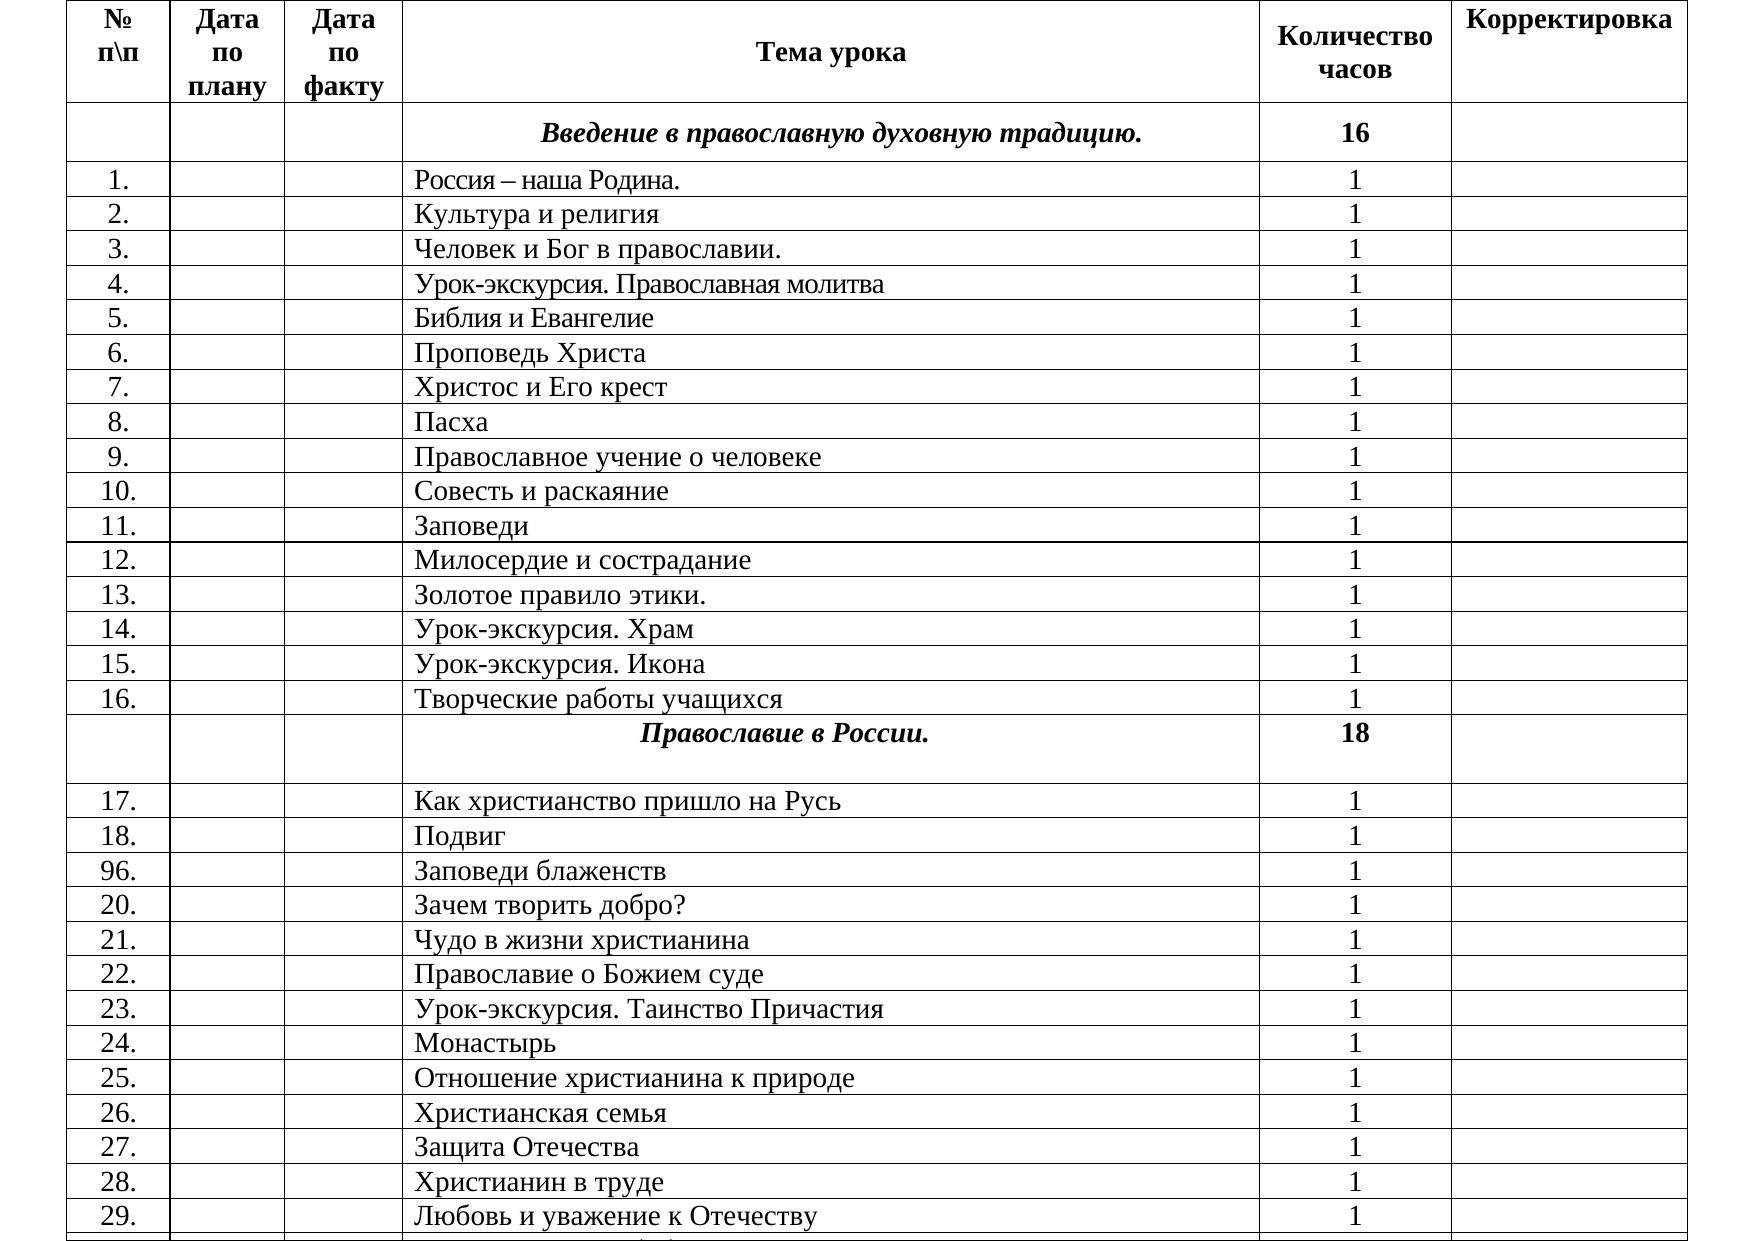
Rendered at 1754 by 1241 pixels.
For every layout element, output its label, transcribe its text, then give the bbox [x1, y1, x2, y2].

table_cell 1 [1260, 266, 1451, 299]
table_cell [171, 370, 284, 403]
table_cell 3. [67, 231, 169, 265]
table_cell [171, 1129, 284, 1163]
table_cell 16. [67, 681, 169, 714]
table_cell [285, 231, 402, 265]
table_cell [1452, 231, 1687, 265]
table_cell 1 [1260, 335, 1451, 368]
table_cell Заповеди блаженств [403, 853, 1259, 886]
table_cell 1 [1260, 784, 1451, 817]
table_cell [285, 1026, 402, 1059]
table_cell 7. [67, 370, 169, 403]
table_header Тема урока [403, 1, 1259, 102]
table_cell [285, 1199, 402, 1232]
table_cell [171, 197, 284, 230]
table_header Корректировка [1452, 1, 1687, 102]
table_cell 1 [1260, 956, 1451, 990]
table_cell 1 [1260, 922, 1451, 955]
table_cell Монастырь [403, 1026, 1259, 1059]
table_cell [171, 103, 284, 161]
table_cell [171, 1060, 284, 1094]
table_cell 14. [67, 612, 169, 645]
table_cell 1 [1260, 1129, 1451, 1163]
table_cell Зачем творить добро? [403, 887, 1259, 921]
table_cell [1452, 991, 1687, 1024]
table_cell 1 [1260, 991, 1451, 1024]
table_cell [1452, 681, 1687, 714]
table_cell [171, 1199, 284, 1232]
table_cell [285, 646, 402, 680]
table_cell Урок-экскурсия. Храм [403, 612, 1259, 645]
table_cell [285, 922, 402, 955]
table_header Дата по плану [171, 1, 284, 102]
table_cell [1452, 543, 1687, 576]
table_cell [1452, 1129, 1687, 1163]
table_cell 22. [67, 956, 169, 990]
table_cell [171, 991, 284, 1024]
table_cell 4. [67, 266, 169, 299]
table_cell 1 [1260, 439, 1451, 472]
table_cell Урок-экскурсия. Таинство Причастия [403, 991, 1259, 1024]
table_cell [285, 162, 402, 196]
table_cell [285, 300, 402, 334]
table_cell [285, 197, 402, 230]
table_cell [171, 681, 284, 714]
table_cell 1 [1260, 818, 1451, 852]
table_cell Христианин в труде [403, 1164, 1259, 1197]
table_cell 1 [1260, 681, 1451, 714]
table_cell [171, 1164, 284, 1197]
table_cell 21. [67, 922, 169, 955]
table_cell Православное учение о человеке [403, 439, 1259, 472]
table_cell Христос и Его крест [403, 370, 1259, 403]
table_cell 10. [67, 473, 169, 507]
table_cell 11. [67, 508, 169, 541]
table_cell Чудо в жизни христианина [403, 922, 1259, 955]
table_cell [171, 922, 284, 955]
table_cell 27. [67, 1129, 169, 1163]
table_cell 1 [1260, 1095, 1451, 1128]
table_cell [285, 1095, 402, 1128]
table_cell [285, 681, 402, 714]
table_cell [171, 715, 284, 782]
table_header Дата по факту [285, 1, 402, 102]
table_cell Православие о Божием суде [403, 956, 1259, 990]
table_cell [285, 473, 402, 507]
table_cell 1 [1260, 370, 1451, 403]
table_cell [285, 818, 402, 852]
table_cell 1 [1260, 1060, 1451, 1094]
table_cell 12. [67, 543, 169, 576]
table_cell Заповеди [403, 508, 1259, 541]
table_cell [1452, 956, 1687, 990]
table_cell 1 [1260, 543, 1451, 576]
table_cell [1452, 853, 1687, 886]
table_cell [171, 335, 284, 368]
table_cell Любовь и уважение к Отечеству [403, 1199, 1259, 1232]
table_cell Как христианство пришло на Русь [403, 784, 1259, 817]
table_cell 13. [67, 577, 169, 611]
table_cell [171, 162, 284, 196]
table_cell 1 [1260, 853, 1451, 886]
table_cell [1452, 335, 1687, 368]
table_cell 8. [67, 404, 169, 438]
table_cell 1 [1260, 231, 1451, 265]
table_cell [1452, 370, 1687, 403]
table_cell [285, 784, 402, 817]
table_cell 1 [1260, 300, 1451, 334]
table_cell [67, 715, 169, 782]
table_cell [1452, 404, 1687, 438]
table_cell [171, 231, 284, 265]
table_cell [285, 508, 402, 541]
table_cell 28. [67, 1164, 169, 1197]
table_cell [171, 300, 284, 334]
table_cell Отношение христианина к природе [403, 1060, 1259, 1094]
table_cell [1452, 1199, 1687, 1232]
table_cell 1 [1260, 577, 1451, 611]
table_cell [285, 991, 402, 1024]
table_cell [1452, 922, 1687, 955]
table_cell [67, 103, 169, 161]
table_cell [1452, 887, 1687, 921]
table_cell [285, 404, 402, 438]
table_cell [285, 612, 402, 645]
table_cell [1452, 103, 1687, 161]
table_cell [285, 1060, 402, 1094]
table_cell 15. [67, 646, 169, 680]
table_cell 1 [1260, 1199, 1451, 1232]
table_cell 17. [67, 784, 169, 817]
table_cell Человек и Бог в православии. [403, 231, 1259, 265]
table_cell 26. [67, 1095, 169, 1128]
table_cell [171, 439, 284, 472]
table_cell [171, 612, 284, 645]
table_cell Россия – наша Родина. [403, 162, 1259, 196]
table_cell [1452, 197, 1687, 230]
table_cell Проповедь Христа [403, 335, 1259, 368]
table_cell 1 [1260, 887, 1451, 921]
table_cell 16 [1260, 103, 1451, 161]
table_cell [171, 543, 284, 576]
table_cell 1. [67, 162, 169, 196]
table_cell [1452, 473, 1687, 507]
table_cell Культура и религия [403, 197, 1259, 230]
table_cell 18 [1260, 715, 1451, 782]
table_cell [285, 1233, 402, 1240]
table_cell 1 [1260, 197, 1451, 230]
table_cell 24. [67, 1026, 169, 1059]
table_cell 1 [1260, 1164, 1451, 1197]
table_cell 1 [1260, 162, 1451, 196]
table_cell [171, 646, 284, 680]
table_cell [285, 1164, 402, 1197]
table_cell [1452, 577, 1687, 611]
table_cell [171, 887, 284, 921]
table_cell [1452, 784, 1687, 817]
table_cell 6. [67, 335, 169, 368]
table_cell [171, 404, 284, 438]
table_cell [1452, 646, 1687, 680]
table_cell 1 [1260, 646, 1451, 680]
table_cell Введение в православную духовную традицию. [403, 103, 1259, 161]
table_cell 1 [1260, 473, 1451, 507]
table_cell Пасха [403, 404, 1259, 438]
table_cell [285, 103, 402, 161]
table_cell Милосердие и сострадание [403, 543, 1259, 576]
table_cell Подвиг [403, 818, 1259, 852]
table_cell [1452, 1164, 1687, 1197]
table_cell [171, 473, 284, 507]
table_cell [171, 577, 284, 611]
table_cell Золотое правило этики. [403, 577, 1259, 611]
table_cell [285, 887, 402, 921]
table_cell Совесть и раскаяние [403, 473, 1259, 507]
table_header Количество часов [1260, 1, 1451, 102]
table_cell 96. [67, 853, 169, 886]
table_cell 5. [67, 300, 169, 334]
table_cell 29. [67, 1199, 169, 1232]
table_cell Православие в России. [403, 715, 1259, 782]
table_cell 20. [67, 887, 169, 921]
table_cell [171, 1095, 284, 1128]
table_cell [1452, 439, 1687, 472]
table_cell [285, 439, 402, 472]
table_cell 25. [67, 1060, 169, 1094]
table_cell [285, 370, 402, 403]
table_cell [1452, 162, 1687, 196]
table_cell [285, 543, 402, 576]
table_cell [1452, 1026, 1687, 1059]
table_cell Урок-экскурсия. Православная молитва [403, 266, 1259, 299]
table_cell [171, 853, 284, 886]
table_cell [285, 577, 402, 611]
table_cell Защита Отечества [403, 1129, 1259, 1163]
table_cell [1452, 508, 1687, 541]
table_cell 1 [1260, 404, 1451, 438]
table_cell [171, 508, 284, 541]
table_cell [1452, 612, 1687, 645]
table_cell [1452, 715, 1687, 782]
table_cell [285, 715, 402, 782]
table_header № п\п [67, 1, 169, 102]
table_cell [285, 335, 402, 368]
table_cell [1452, 818, 1687, 852]
table_cell [171, 1233, 284, 1240]
table_cell [285, 266, 402, 299]
table_cell Библия и Евангелие [403, 300, 1259, 334]
table_cell Творческие работы учащихся [403, 681, 1259, 714]
table_cell 1 [1260, 1026, 1451, 1059]
table_cell 1 [1260, 612, 1451, 645]
table_cell [171, 956, 284, 990]
table_cell [171, 266, 284, 299]
table_cell 1 [1260, 508, 1451, 541]
table_cell [171, 1026, 284, 1059]
table_cell [285, 956, 402, 990]
table_cell [171, 818, 284, 852]
table_cell [1452, 266, 1687, 299]
table_cell Урок-экскурсия. Икона [403, 646, 1259, 680]
table_cell Христианская семья [403, 1095, 1259, 1128]
table_cell 2. [67, 197, 169, 230]
table_cell [1452, 1095, 1687, 1128]
table_cell [1452, 1233, 1687, 1240]
table_cell [285, 853, 402, 886]
table_cell 9. [67, 439, 169, 472]
table_cell 23. [67, 991, 169, 1024]
table_cell [285, 1129, 402, 1163]
table_cell [171, 784, 284, 817]
table_cell [1452, 300, 1687, 334]
table_cell 18. [67, 818, 169, 852]
table_cell [1452, 1060, 1687, 1094]
